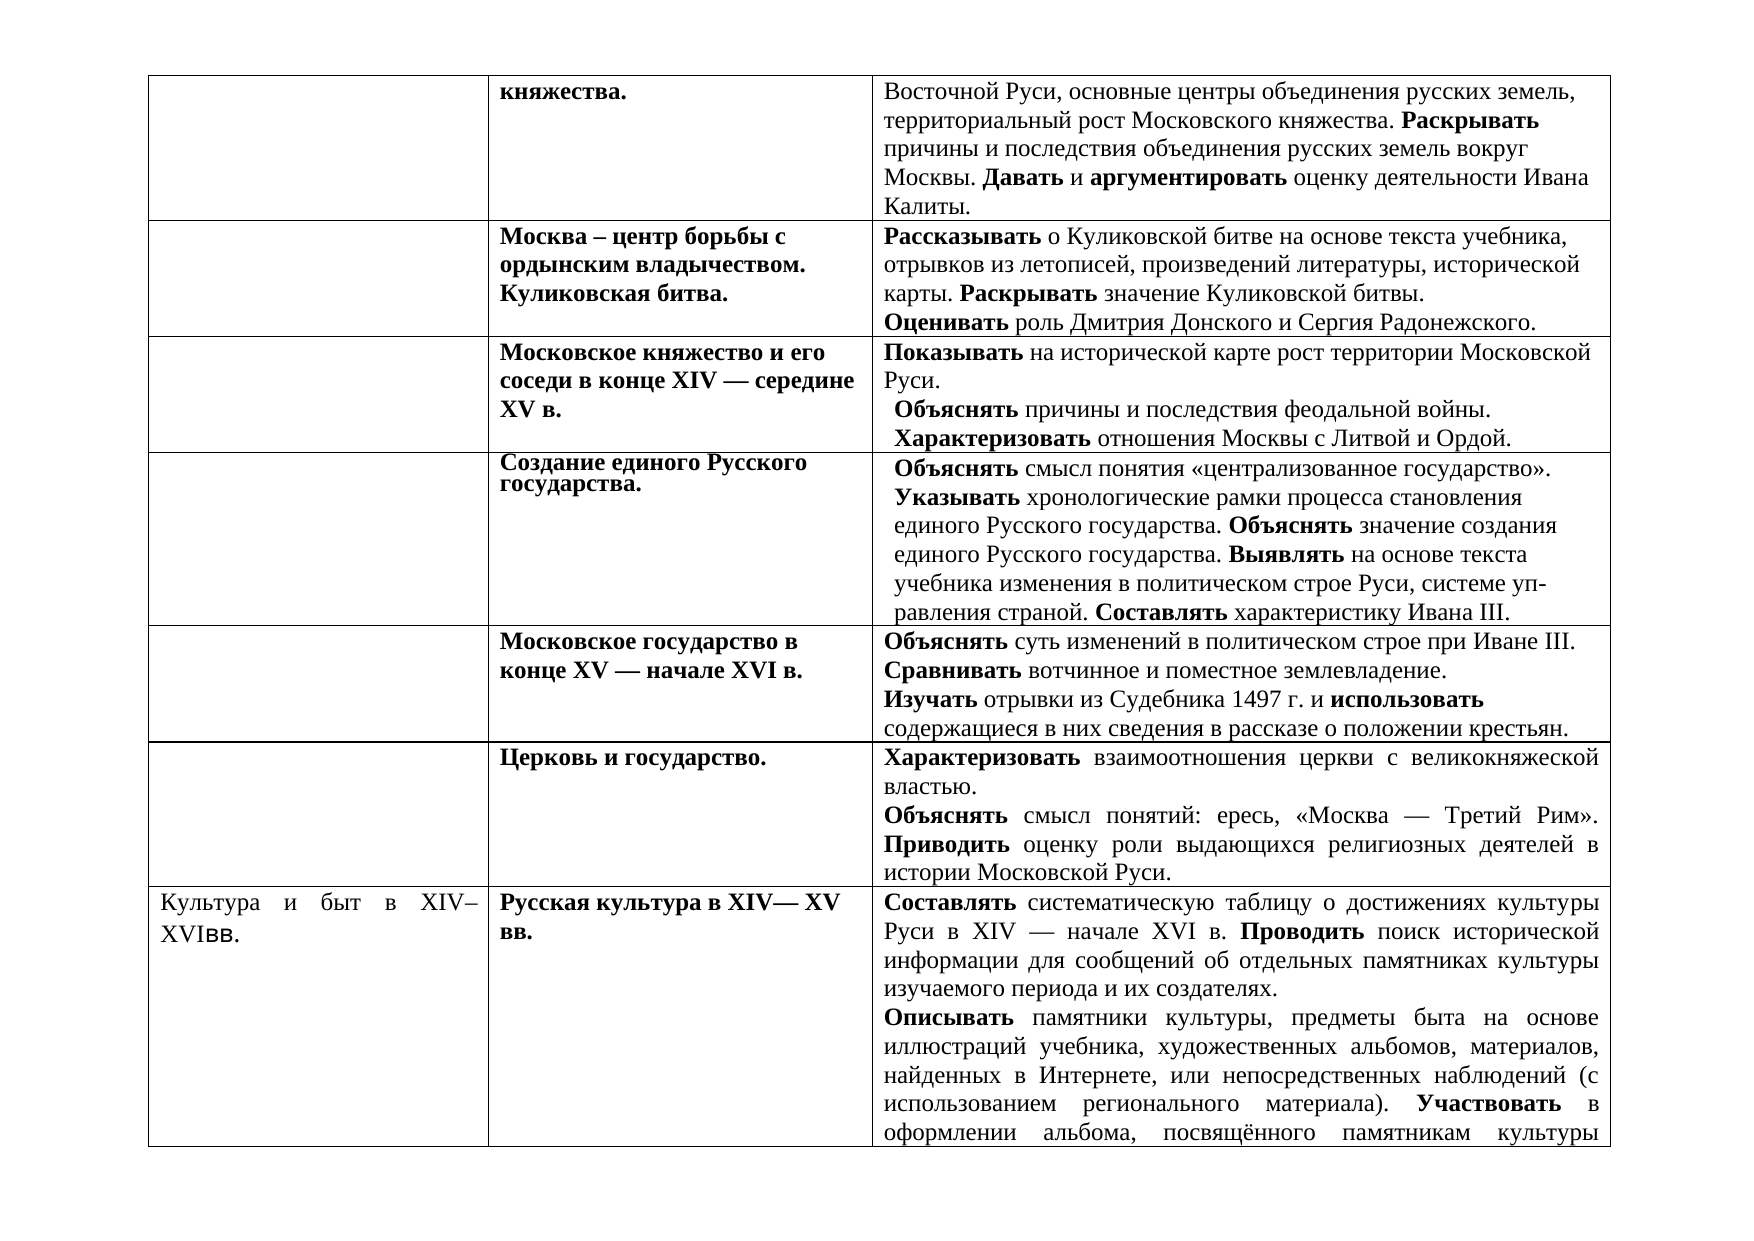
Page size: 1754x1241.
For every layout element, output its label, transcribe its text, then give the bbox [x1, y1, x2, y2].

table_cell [873, 76, 1610, 220]
table_cell [149, 221, 488, 336]
table_cell Показывать на исторической карте рост территории Московской Руси. Объяснять причины и последствия феодальной войны. Характеризовать отношения Москвы с Литвой и Ордой. [941, 337, 1610, 452]
table_cell [149, 76, 488, 220]
table_cell [149, 626, 488, 741]
table_cell Москва – центр борьбы с ордынским владычеством. Куликовская битва. [489, 221, 872, 336]
table_cell [149, 453, 488, 625]
table_cell Московское княжество и его соседи в конце XIV — середине XV в. [489, 337, 872, 452]
table_cell Московское государство в конце XV — начале XVI в. [489, 626, 872, 741]
table_cell [149, 337, 488, 452]
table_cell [489, 887, 872, 1146]
table_cell Создание единого Русского государства. [489, 453, 872, 625]
table_cell Объяснять суть изменений в политическом строе при Иване III. Сравнивать вотчинное и поместное землевладение. Изучать отрывки из Судебника 1497 г. и использовать содержащиеся в них сведения в рассказе о положении крестьян. [1447, 626, 1610, 741]
table_cell Характеризовать взаимоотношения церкви с великокняжеской властью. Объяснять смысл понятий: ересь, «Москва — Третий Рим». Приводить оценку роли выдающихся религиозных деятелей в истории Московской Руси. [873, 743, 1610, 886]
table_cell [149, 743, 488, 886]
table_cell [489, 76, 872, 220]
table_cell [149, 887, 488, 1146]
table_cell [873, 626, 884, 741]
table_cell Церковь и государство. [489, 743, 872, 886]
table_cell Рассказывать о Куликовской битве на основе текста учебника, отрывков из летописей, произведений литературы, исторической карты. Раскрывать значение Куликовской битвы. Оценивать роль Дмитрия Донского и Сергия Радонежского. [873, 221, 1610, 336]
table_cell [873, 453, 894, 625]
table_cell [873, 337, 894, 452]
